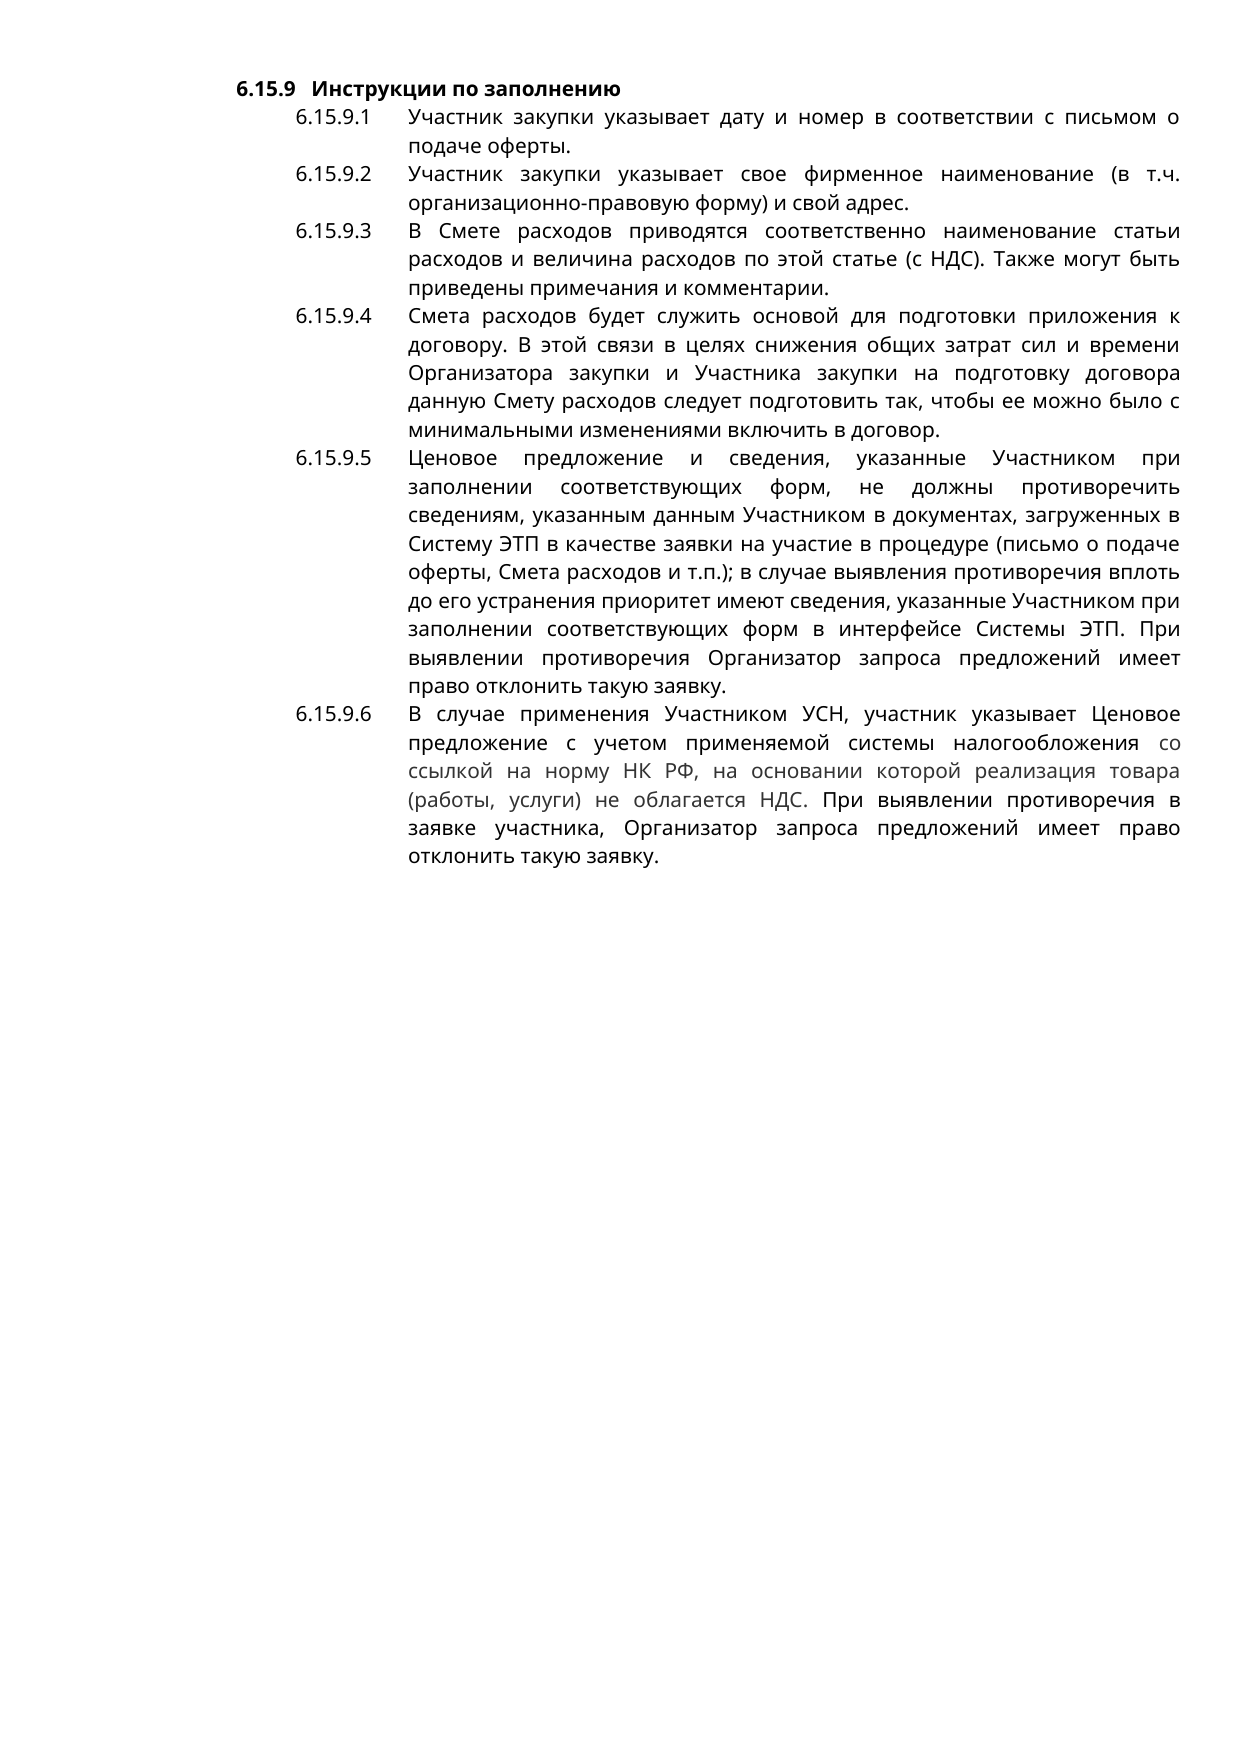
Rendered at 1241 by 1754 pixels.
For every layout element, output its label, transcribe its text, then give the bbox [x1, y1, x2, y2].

list Смета расходов будет служить основой для подготовки приложения к договору. В этой связи в целях снижения общих затрат сил и времени Организатора закупки и Участника закупки на подготовку договора данную Смету расходов следует подготовить так, чтобы ее можно было с минимальными изменениями включить в договор. [295, 301, 1181, 443]
list Участник закупки указывает дату и номер в соответствии с письмом о подаче оферты. [295, 102, 1181, 159]
list В случае применения Участником УСН, участник указывает Ценовое предложение с учетом применяемой системы налогообложения со ссылкой на норму НК РФ, на основании которой реализация товара (работы, услуги) не облагается НДС. При выявлении противоречия в заявке участника, Организатор запроса предложений имеет право отклонить такую заявку. [295, 699, 1181, 870]
list Инструкции по заполнению [236, 74, 1181, 102]
list Участник закупки указывает свое фирменное наименование (в т.ч. организационно-правовую форму) и свой адрес. [295, 159, 1181, 216]
list В Смете расходов приводятся соответственно наименование статьи расходов и величина расходов по этой статье (с НДС). Также могут быть приведены примечания и комментарии. [295, 216, 1181, 301]
list Ценовое предложение и сведения, указанные Участником при заполнении соответствующих форм, не должны противоречить сведениям, указанным данным Участником в документах, загруженных в Систему ЭТП в качестве заявки на участие в процедуре (письмо о подаче оферты, Смета расходов и т.п.); в случае выявления противоречия вплоть до его устранения приоритет имеют сведения, указанные Участником при заполнении соответствующих форм в интерфейсе Системы ЭТП. При выявлении противоречия Организатор запроса предложений имеет право отклонить такую заявку. [295, 443, 1181, 699]
